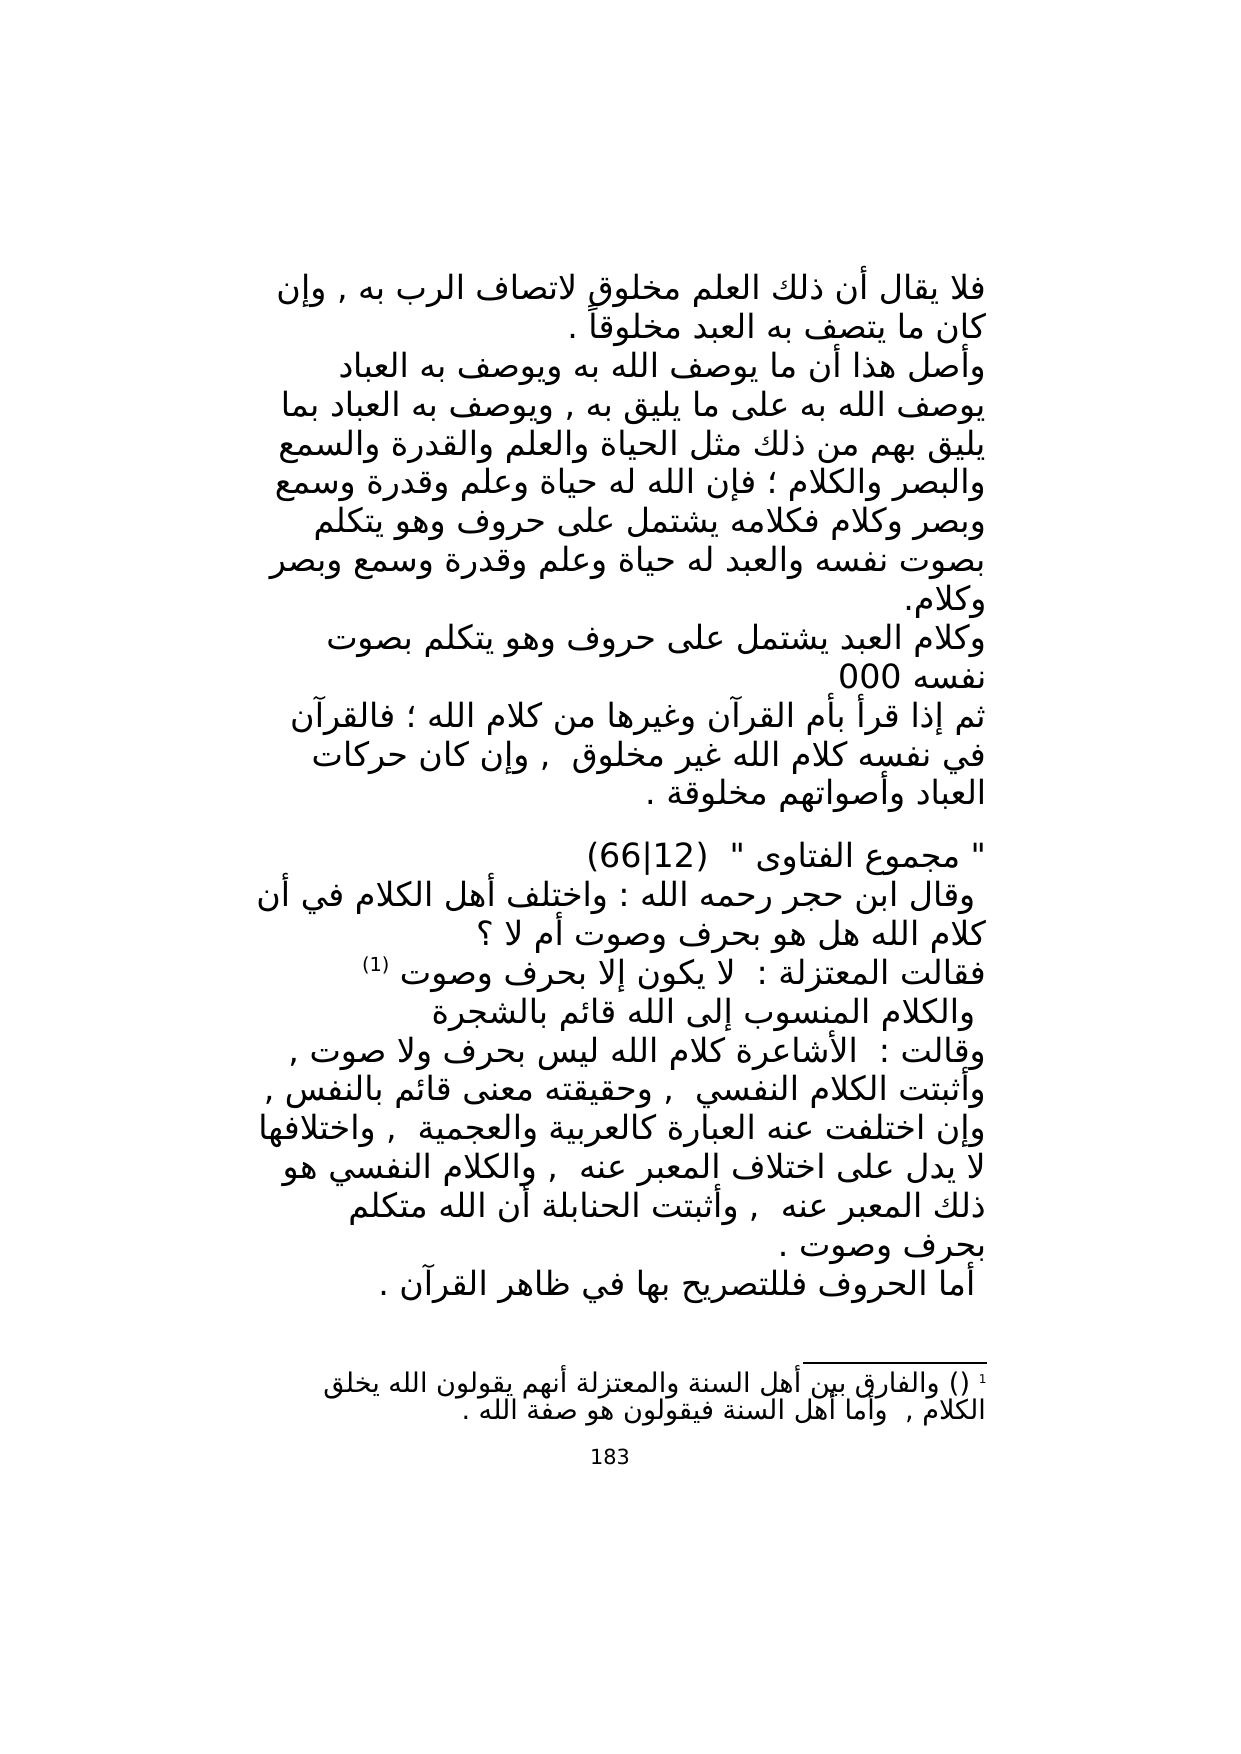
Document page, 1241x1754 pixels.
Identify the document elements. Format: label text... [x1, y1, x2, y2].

text أما الحروف فللتصريح بها في ظاهر القرآن . [254, 1264, 986, 1303]
text فقالت المعتزلة : لا يكون إلا بحرف وصوت () [254, 953, 986, 992]
text ثم إذا قرأ بأم القرآن وغيرها من كلام الله ؛ فالقرآن في نفسه كلام الله غير مخلوق , وإن كان حركات العباد وأصواتهم مخلوقة . [254, 696, 986, 813]
text وقال ابن حجر رحمه الله : واختلف أهل الكلام في أن كلام الله هل هو بحرف وصوت أم لا ؟ [254, 876, 986, 953]
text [254, 269, 986, 346]
text وأصل هذا أن ما يوصف الله به ويوصف به العباد يوصف الله به على ما يليق به , ويوصف به العباد بما يليق بهم من ذلك مثل الحياة والعلم والقدرة والسمع والبصر والكلام ؛ فإن الله له حياة وعلم وقدرة وسمع وبصر وكلام فكلامه يشتمل على حروف وهو يتكلم بصوت نفسه والعبد له حياة وعلم وقدرة وسمع وبصر وكلام. [254, 346, 986, 618]
text وقالت : الأشاعرة كلام الله ليس بحرف ولا صوت , وأثبتت الكلام النفسي , وحقيقته معنى قائم بالنفس , وإن اختلفت عنه العبارة كالعربية والعجمية , واختلافها لا يدل على اختلاف المعبر عنه , والكلام النفسي هو ذلك المعبر عنه , وأثبتت الحنابلة أن الله متكلم بحرف وصوت . [254, 1031, 986, 1264]
text وكلام العبد يشتمل على حروف وهو يتكلم بصوت نفسه 000 [254, 618, 986, 696]
text والكلام المنسوب إلى الله قائم بالشجرة [254, 992, 986, 1031]
text " مجموع الفتاوى " (12|66) [254, 813, 986, 876]
